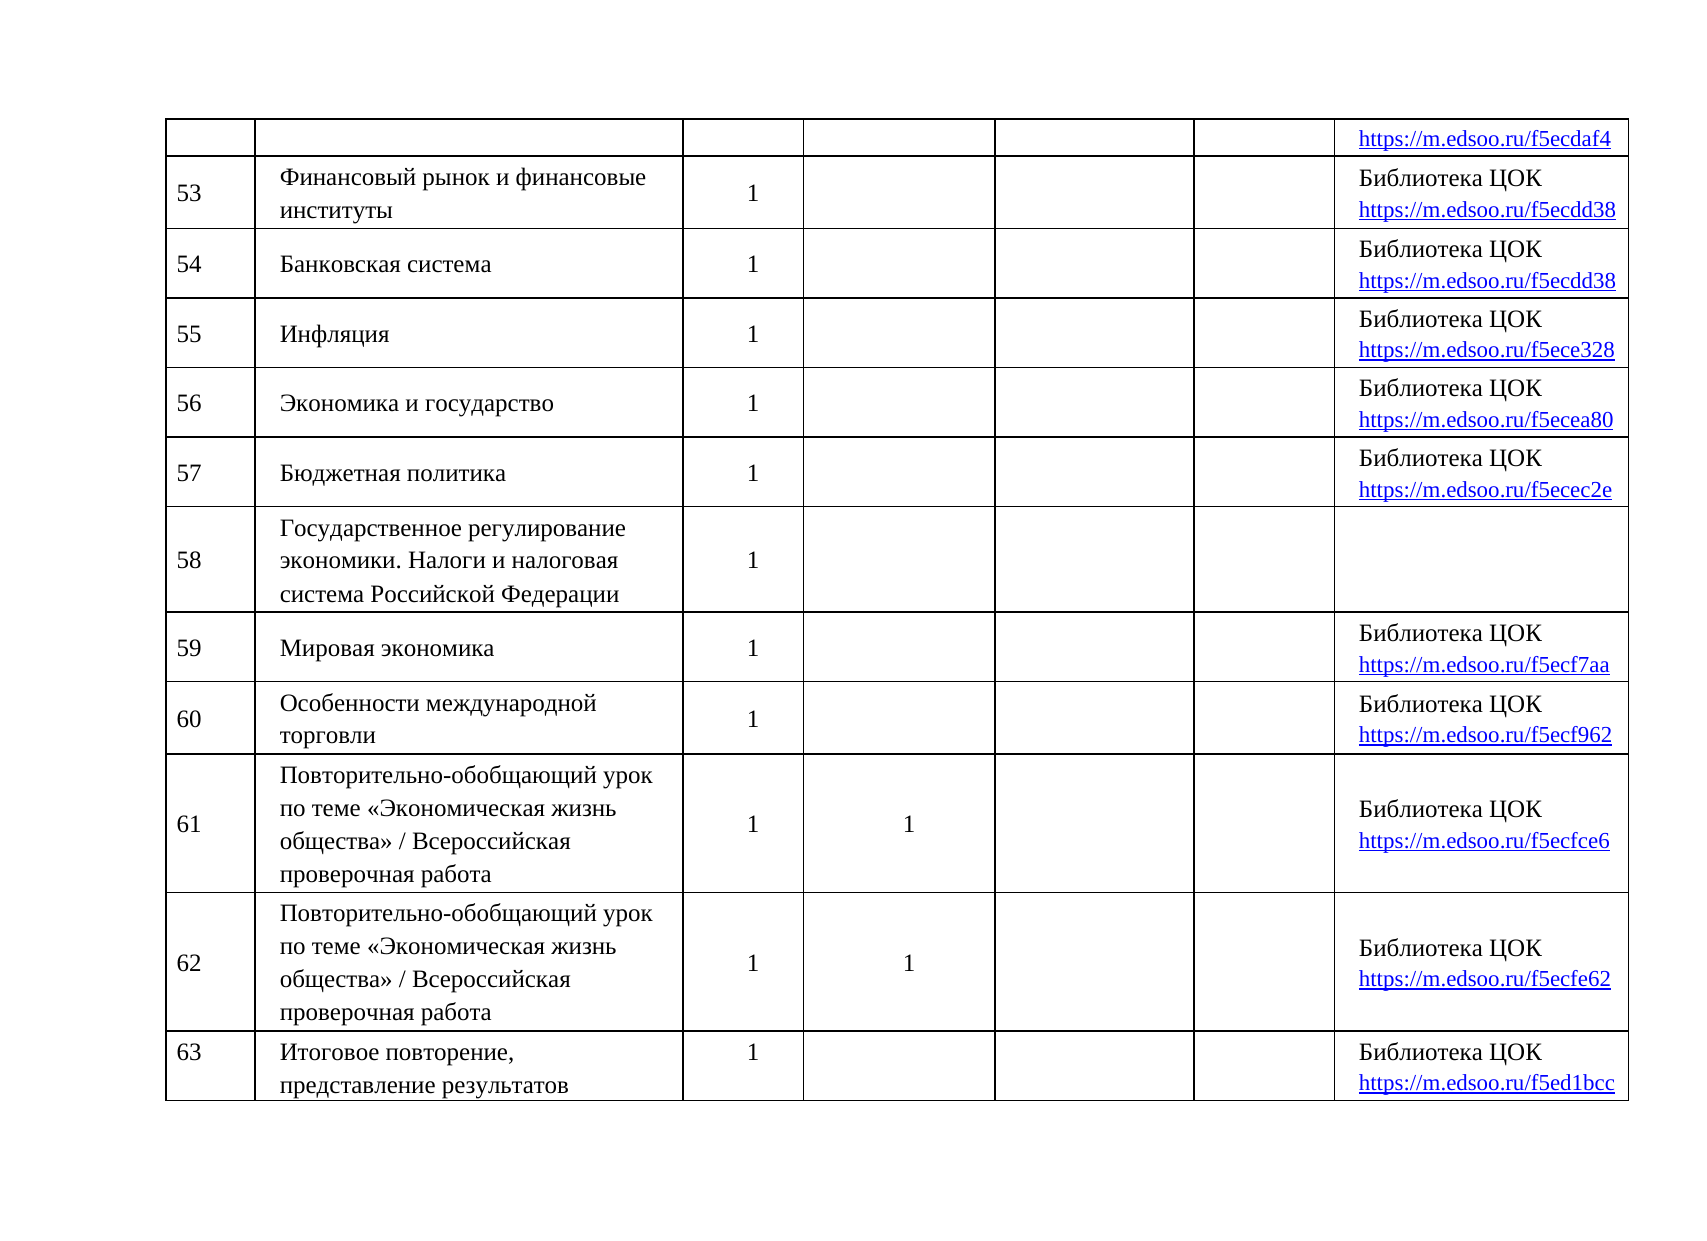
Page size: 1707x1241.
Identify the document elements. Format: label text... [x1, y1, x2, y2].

table_cell 1 [684, 368, 803, 436]
table_cell Библиотека ЦОК https://m.edsoo.ru/f5ecdd38 [1335, 229, 1628, 297]
table_cell Повторительно-обобщающий урок по теме «Экономическая жизнь общества» / Всероссийская проверочная работа [256, 893, 682, 1030]
table_cell 63 [167, 1032, 254, 1100]
table_cell 54 [167, 229, 254, 297]
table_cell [1335, 120, 1628, 155]
table_cell [1195, 229, 1334, 297]
table_cell 1 [684, 120, 803, 155]
table_cell Библиотека ЦОК https://m.edsoo.ru/f5ecf7aa [1335, 613, 1628, 681]
table_cell [996, 682, 1193, 753]
table_cell [1195, 299, 1334, 367]
table_cell [804, 682, 994, 753]
table_cell [996, 507, 1193, 611]
table_cell 56 [167, 368, 254, 436]
table_cell [1195, 682, 1334, 753]
table_cell 59 [167, 613, 254, 681]
table_cell Финансовый рынок и финансовые институты [256, 157, 682, 227]
table_cell [1335, 507, 1628, 611]
table_cell [996, 229, 1193, 297]
table_cell Библиотека ЦОК https://m.edsoo.ru/f5ecea80 [1335, 368, 1628, 436]
table_cell 1 [804, 755, 994, 892]
table_cell 1 [684, 507, 803, 611]
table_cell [256, 1032, 682, 1100]
table_cell 1 [684, 229, 803, 297]
table_cell [804, 229, 994, 297]
table_cell 60 [167, 682, 254, 753]
table_cell [1195, 120, 1334, 155]
table_cell Повторительно-обобщающий урок по теме «Экономическая жизнь общества» / Всероссийская проверочная работа [256, 755, 682, 892]
table_cell [1195, 368, 1334, 436]
table_cell Бюджетная политика [256, 438, 682, 506]
table_cell [996, 368, 1193, 436]
table_cell Особенности международной торговли [256, 682, 682, 753]
table_cell 1 [684, 682, 803, 753]
table_cell Экономика и государство [256, 368, 682, 436]
table_cell 58 [167, 507, 254, 611]
table_cell Банковская система [256, 229, 682, 297]
table_cell 1 [684, 438, 803, 506]
table_cell 1 [684, 613, 803, 681]
table_cell 1 [684, 157, 803, 227]
table_cell [996, 613, 1193, 681]
table_cell [804, 120, 994, 155]
table_cell [996, 755, 1193, 892]
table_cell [256, 120, 682, 155]
table_cell [996, 120, 1193, 155]
table_cell [804, 368, 994, 436]
table_cell 1 [684, 1032, 803, 1100]
table_cell [1195, 613, 1334, 681]
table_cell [1335, 1032, 1628, 1100]
table_cell 55 [167, 299, 254, 367]
table_cell Мировая экономика [256, 613, 682, 681]
table_cell Библиотека ЦОК https://m.edsoo.ru/f5ecdd38 [1335, 157, 1628, 227]
table_cell [996, 157, 1193, 227]
table_cell Библиотека ЦОК https://m.edsoo.ru/f5ecf962 [1335, 682, 1628, 753]
table_cell 1 [684, 755, 803, 892]
table_cell [1195, 755, 1334, 892]
table_cell [804, 1032, 994, 1100]
table_cell 1 [684, 299, 803, 367]
table_cell Библиотека ЦОК https://m.edsoo.ru/f5ece328 [1335, 299, 1628, 367]
table_cell [996, 299, 1193, 367]
table_cell [1195, 893, 1334, 1030]
table_cell 61 [167, 755, 254, 892]
table_cell [996, 438, 1193, 506]
table_cell 62 [167, 893, 254, 1030]
table_cell 1 [804, 893, 994, 1030]
table_cell [804, 613, 994, 681]
table_cell 1 [684, 893, 803, 1030]
table_cell [996, 1032, 1193, 1100]
table_cell [1195, 438, 1334, 506]
table_cell [996, 893, 1193, 1030]
table_cell 57 [167, 438, 254, 506]
table_cell [1195, 507, 1334, 611]
table_cell Библиотека ЦОК https://m.edsoo.ru/f5ecfce6 [1335, 755, 1628, 892]
table_cell 53 [167, 157, 254, 227]
table_cell Государственное регулирование экономики. Налоги и налоговая система Российской Федерации [256, 507, 682, 611]
table_cell 52 [167, 120, 254, 155]
table_cell [804, 438, 994, 506]
table_cell [804, 157, 994, 227]
table_cell Библиотека ЦОК https://m.edsoo.ru/f5ecfe62 [1335, 893, 1628, 1030]
table_cell Библиотека ЦОК https://m.edsoo.ru/f5ecec2e [1335, 438, 1628, 506]
table_cell [804, 299, 994, 367]
table_cell [804, 507, 994, 611]
table_cell [1195, 1032, 1334, 1100]
table_cell Инфляция [256, 299, 682, 367]
table_cell [1195, 157, 1334, 227]
